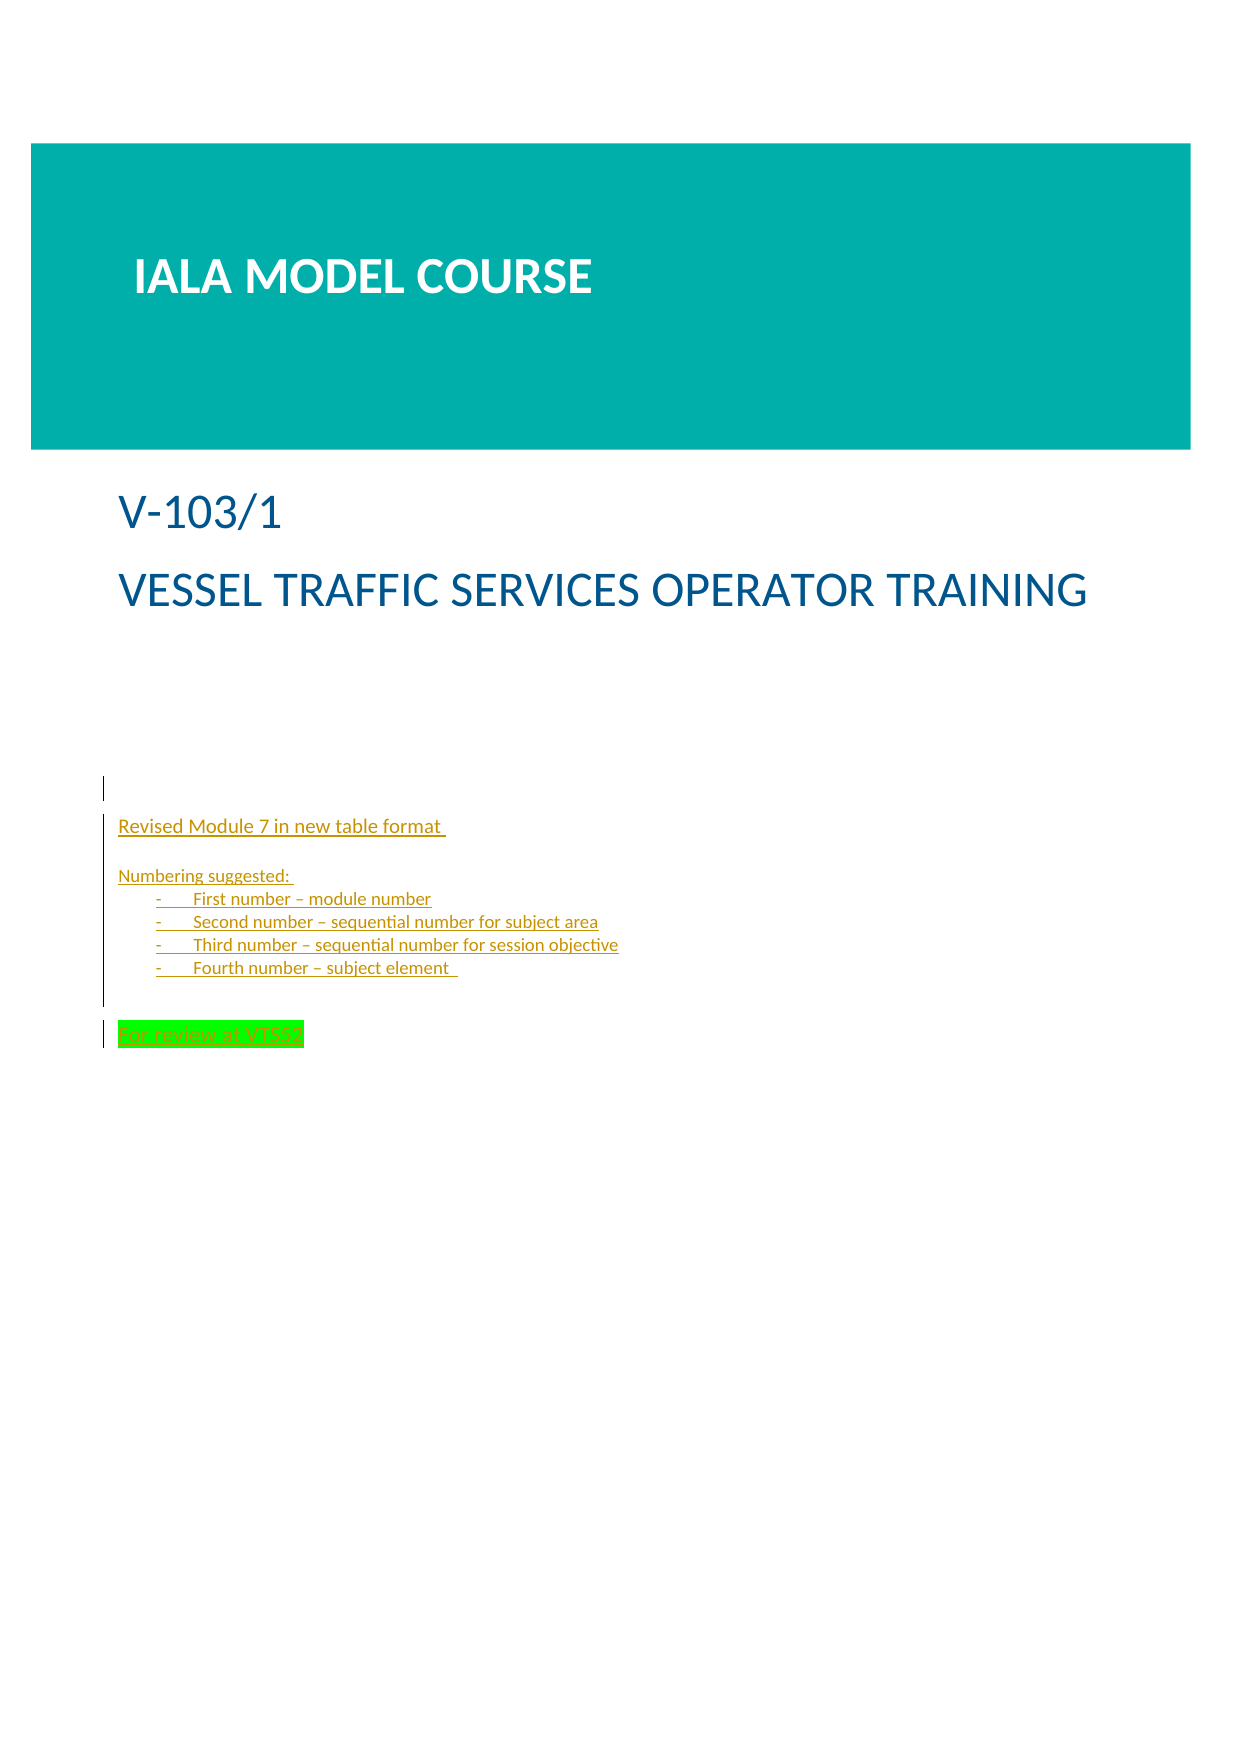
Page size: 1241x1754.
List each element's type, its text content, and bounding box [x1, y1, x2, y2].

text V-103/1 [118, 480, 1122, 541]
text Vessel Traffic Services Operator Training [118, 564, 1122, 616]
